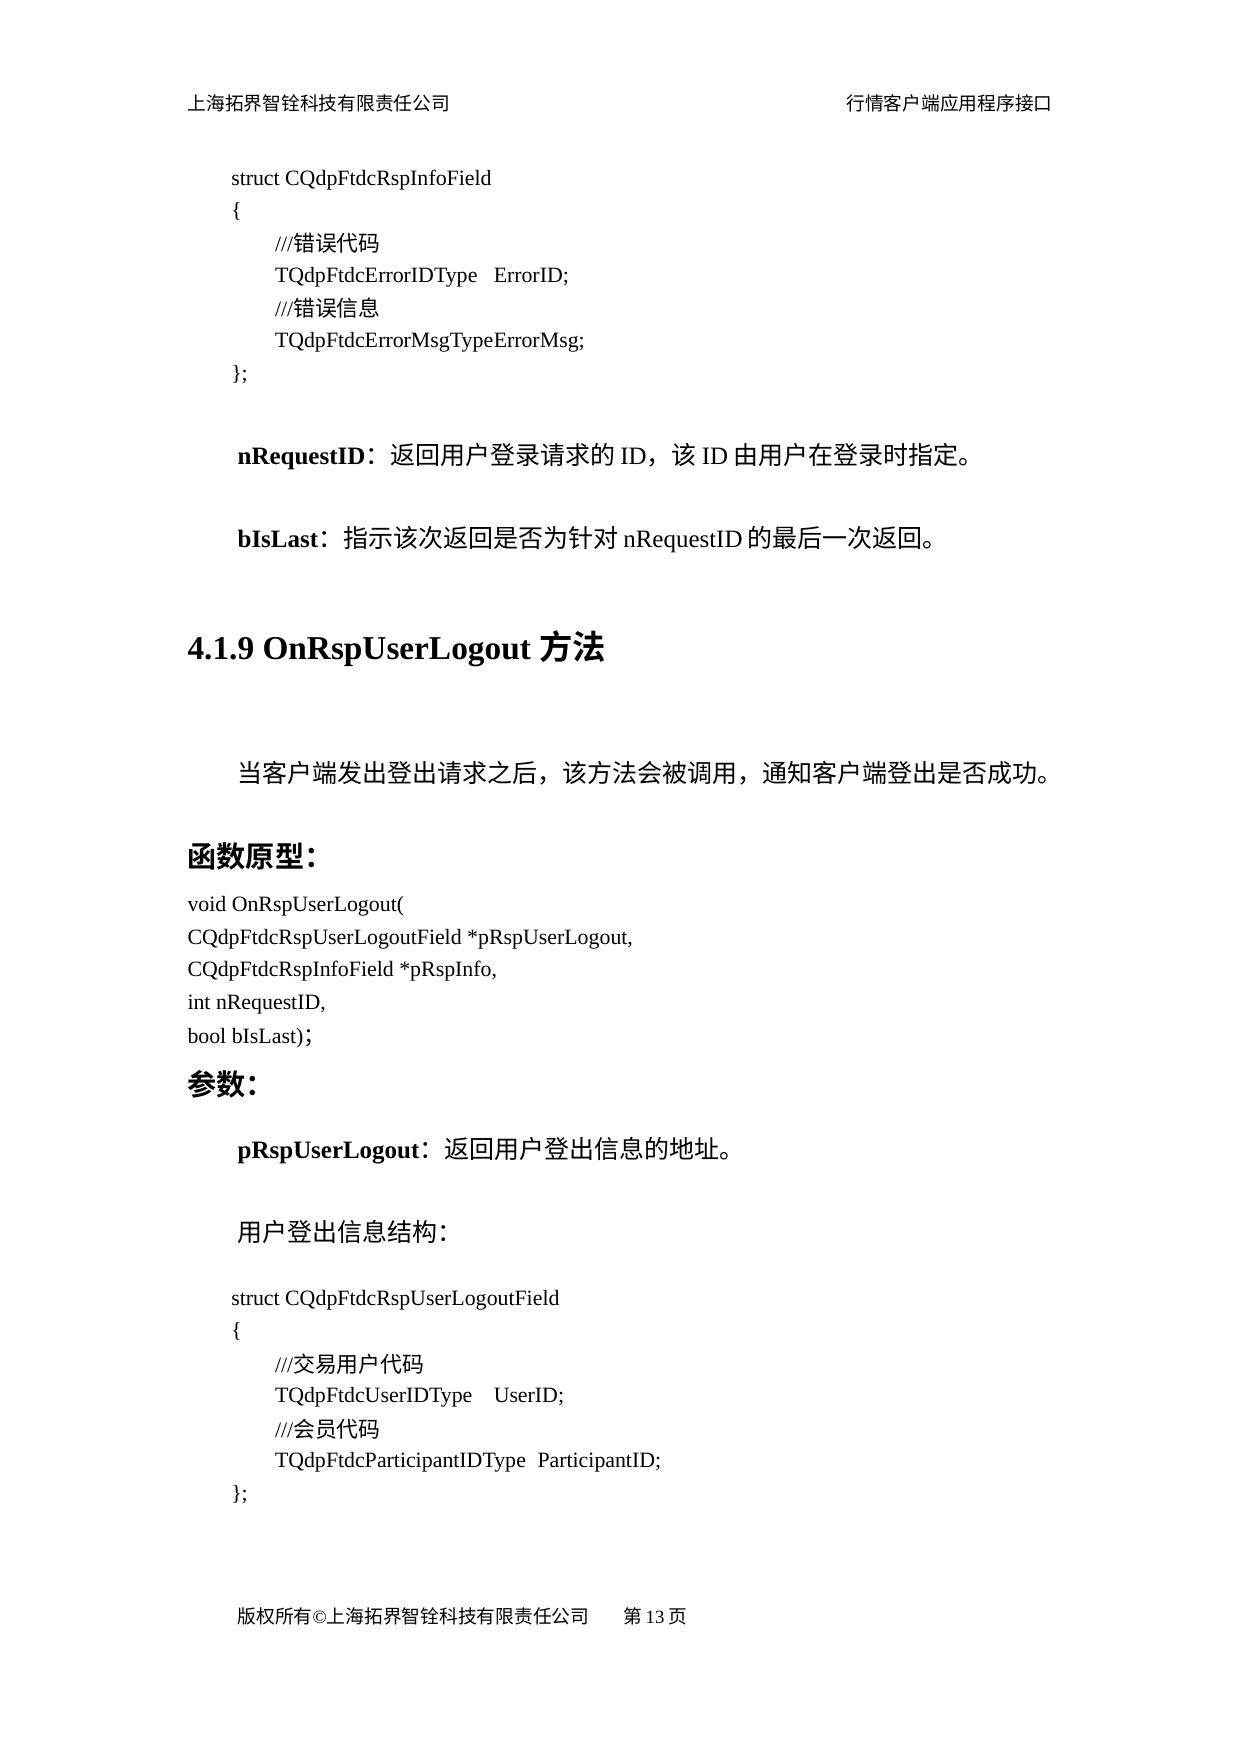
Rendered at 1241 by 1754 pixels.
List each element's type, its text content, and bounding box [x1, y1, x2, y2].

text { [187, 1314, 1053, 1346]
text 参数： [187, 1050, 1053, 1115]
text ///错误代码 [187, 226, 1053, 258]
subtitle OnRspUserLogout 方法 [187, 614, 1053, 679]
text TQdpFtdcErrorIDType ErrorID; [187, 258, 1053, 291]
text pRspUserLogout：返回用户登出信息的地址。 [187, 1115, 1053, 1180]
text TQdpFtdcUserIDType UserID; [187, 1379, 1053, 1411]
text 用户登出信息结构： [187, 1198, 1053, 1263]
text bool bIsLast)； [187, 1018, 1053, 1050]
text CQdpFtdcRspUserLogoutField *pRspUserLogout, [187, 920, 1053, 953]
text 函数原型： [187, 823, 1053, 888]
text struct CQdpFtdcRspInfoField [187, 161, 1053, 193]
text bIsLast：指示该次返回是否为针对nRequestID的最后一次返回。 [187, 504, 1053, 569]
text TQdpFtdcErrorMsgType ErrorMsg; [187, 323, 1053, 356]
text }; [187, 1476, 1053, 1509]
text }; [187, 356, 1053, 388]
text ///错误信息 [187, 291, 1053, 323]
text CQdpFtdcRspInfoField *pRspInfo, [187, 953, 1053, 985]
text ///交易用户代码 [187, 1346, 1053, 1379]
text 当客户端发出登出请求之后，该方法会被调用，通知客户端登出是否成功。 [187, 739, 1053, 804]
text TQdpFtdcParticipantIDType ParticipantID; [187, 1444, 1053, 1476]
text struct CQdpFtdcRspUserLogoutField [187, 1281, 1053, 1314]
text { [187, 193, 1053, 226]
text ///会员代码 [187, 1411, 1053, 1444]
text int nRequestID, [187, 985, 1053, 1018]
text void OnRspUserLogout( [187, 888, 1053, 920]
text nRequestID：返回用户登录请求的ID，该ID由用户在登录时指定。 [187, 421, 1053, 486]
